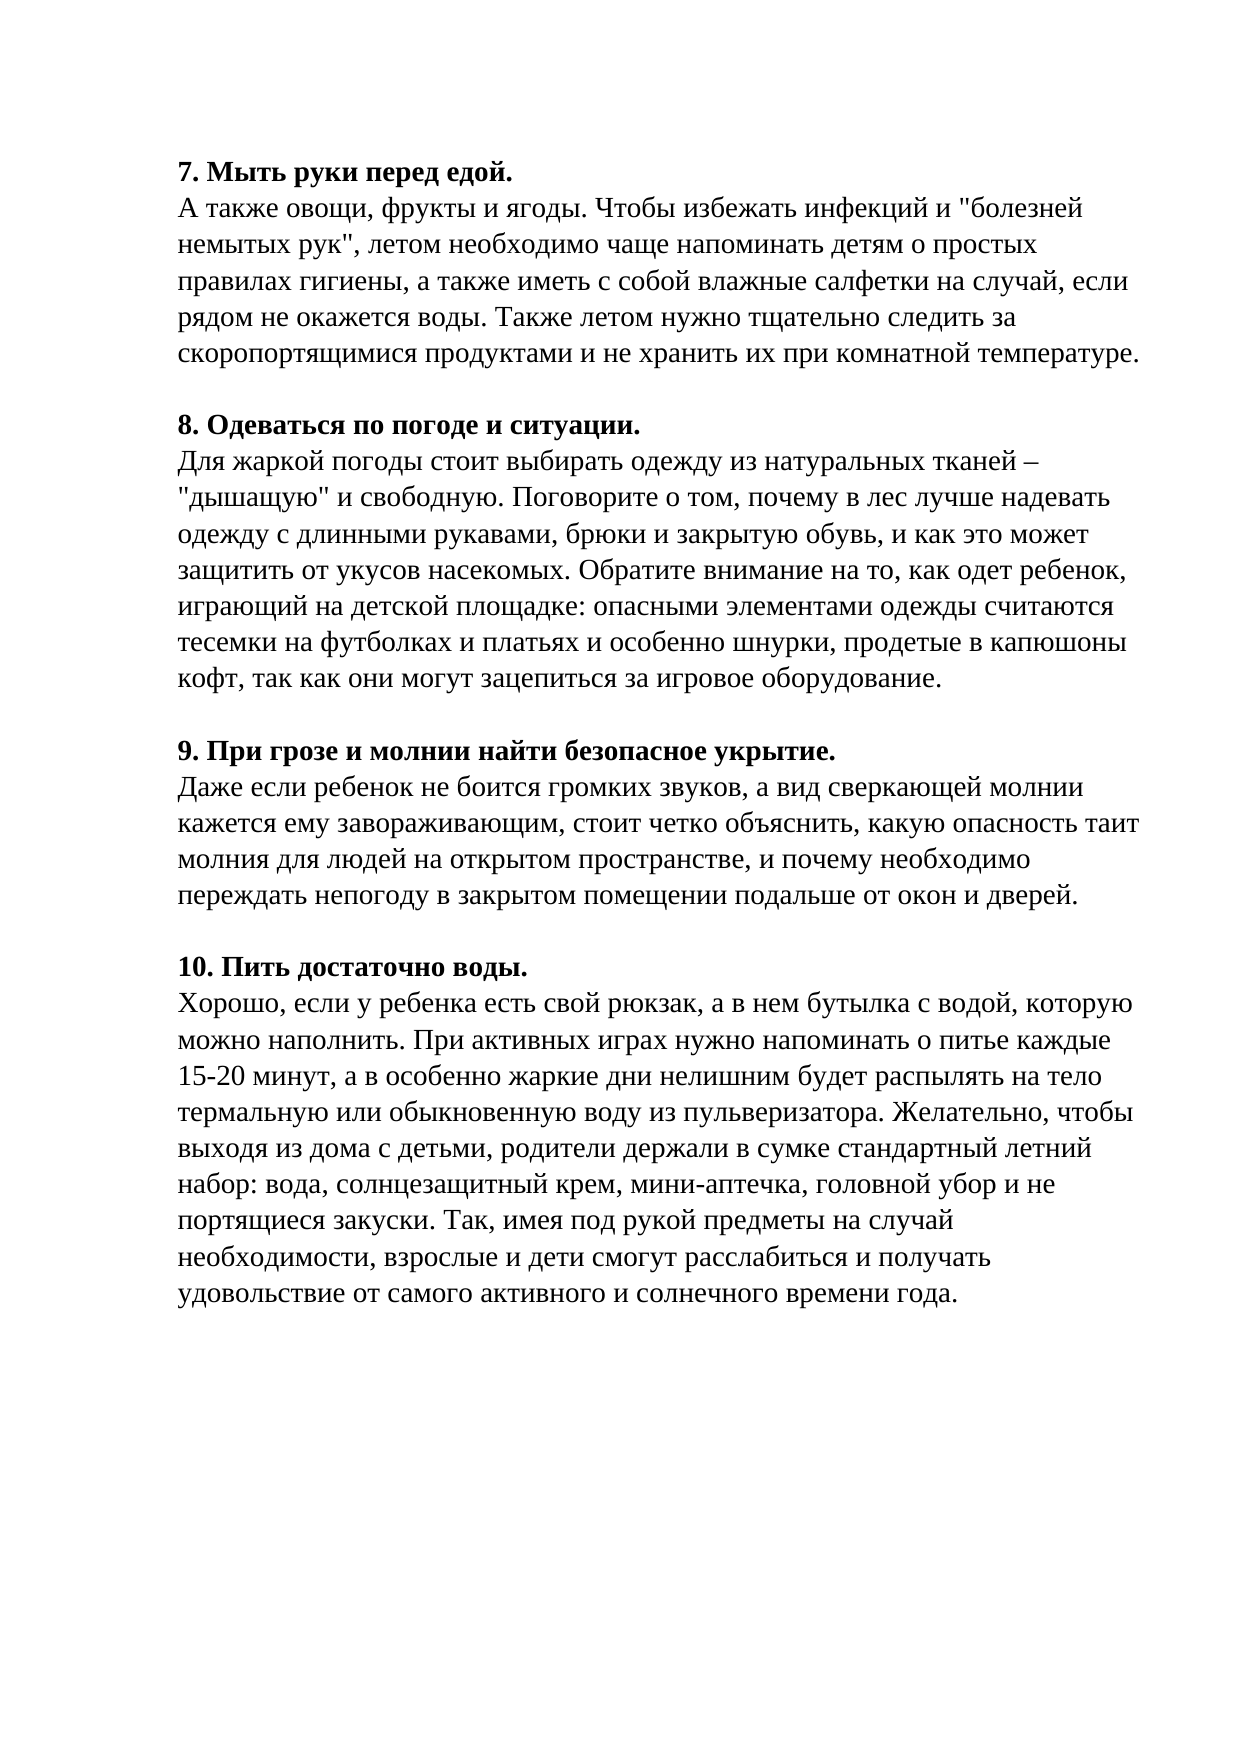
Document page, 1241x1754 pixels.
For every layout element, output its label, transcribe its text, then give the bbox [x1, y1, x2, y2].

text 7. Мыть руки перед едой. А также овощи, фрукты и ягоды. Чтобы избежать инфекций и "болезней немытых рук", летом необходимо чаще напоминать детям о простых правилах гигиены, а также иметь с собой влажные салфетки на случай, если рядом не окажется воды. Также летом нужно тщательно следить за скоропортящимися продуктами и не хранить их при комнатной температуре. 8. Одеваться по погоде и ситуации. Для жаркой погоды стоит выбирать одежду из натуральных тканей – "дышащую" и свободную. Поговорите о том, почему в лес лучше надевать одежду с длинными рукавами, брюки и закрытую обувь, и как это может защитить от укусов насекомых. Обратите внимание на то, как одет ребенок, играющий на детской площадке: опасными элементами одежды считаются тесемки на футболках и платьях и особенно шнурки, продетые в капюшоны кофт, так как они могут зацепиться за игровое оборудование. 9. При грозе и молнии найти безопасное укрытие. Даже если ребенок не боится громких звуков, а вид сверкающей молнии кажется ему завораживающим, стоит четко объяснить, какую опасность таит молния для людей на открытом пространстве, и почему необходимо переждать непогоду в закрытом помещении подальше от окон и дверей. 10. Пить достаточно воды. Хорошо, если у ребенка есть свой рюкзак, а в нем бутылка с водой, которую можно наполнить. При активных играх нужно напоминать о питье каждые 15-20 минут, а в особенно жаркие дни нелишним будет распылять на тело термальную или обыкновенную воду из пульверизатора. Желательно, чтобы выходя из дома с детьми, родители держали в сумке стандартный летний набор: вода, солнцезащитный крем, мини-аптечка, головной убор и не портящиеся закуски. Так, имея под рукой предметы на случай необходимости, взрослые и дети смогут расслабиться и получать удовольствие от самого активного и солнечного времени года. [177, 118, 1152, 1308]
